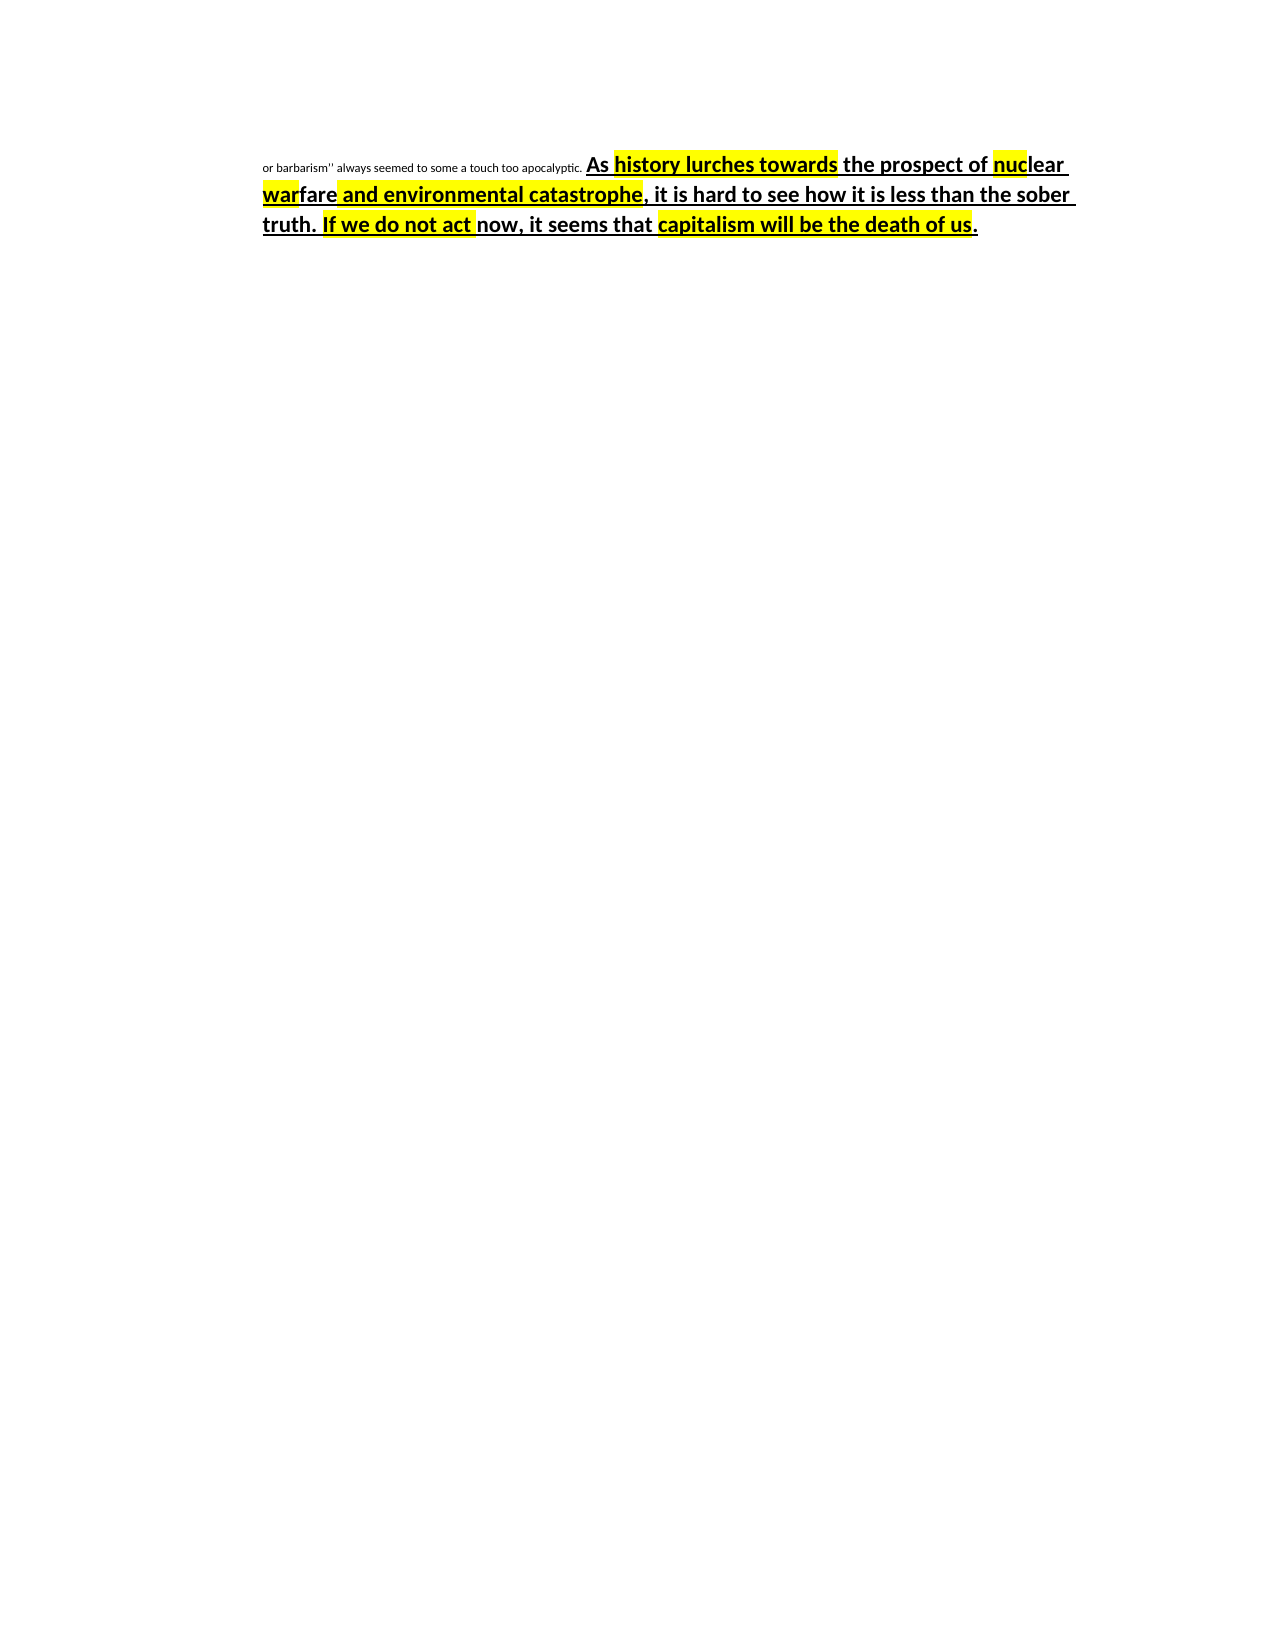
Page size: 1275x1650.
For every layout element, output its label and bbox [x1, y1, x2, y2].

text [262, 150, 1087, 238]
